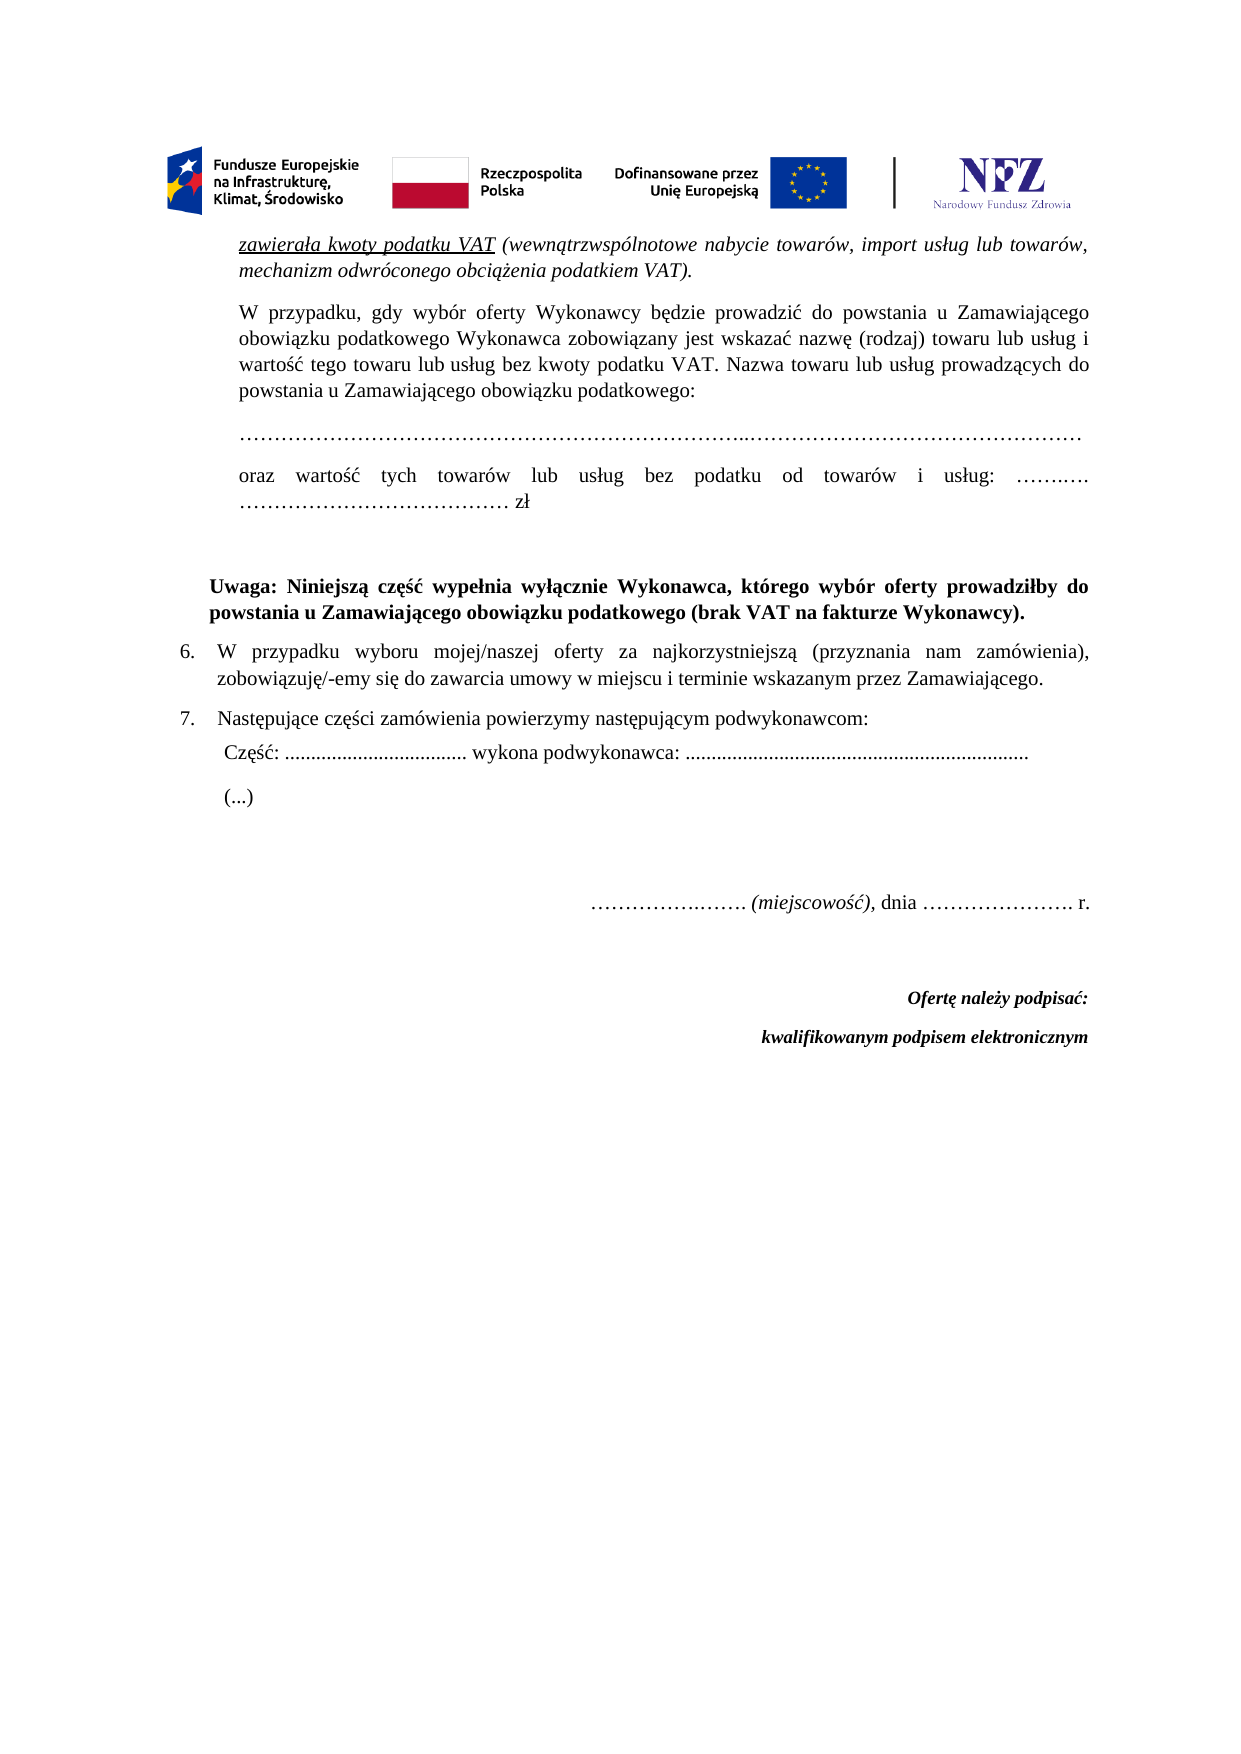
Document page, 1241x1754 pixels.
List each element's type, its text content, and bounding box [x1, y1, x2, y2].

text ………………………………………………………………..………………………………………… [239, 421, 1090, 444]
text oraz wartość tych towarów lub usług bez podatku od towarów i usług: …….….………………………………… zł [239, 463, 1090, 513]
text …………….……. (miejscowość), dnia …………………. r. [150, 890, 1090, 914]
list Następujące części zamówienia powierzymy następującym podwykonawcom: [179, 706, 1090, 730]
list W przypadku wyboru mojej/naszej oferty za najkorzystniejszą (przyznania nam zamówienia), zobowiązuję/-emy się do zawarcia umowy w miejscu i terminie wskazanym przez Zamawiającego. [179, 639, 1090, 690]
text W przypadku, gdy wybór oferty Wykonawcy będzie prowadzić do powstania u Zamawiającego obowiązku podatkowego Wykonawca zobowiązany jest wskazać nazwę (rodzaj) towaru lub usług i wartość tego towaru lub usług bez kwoty podatku VAT. Nazwa towaru lub usług prowadzących do powstania u Zamawiającego obowiązku podatkowego: [239, 300, 1090, 402]
text Ofertę należy podpisać: [150, 987, 1090, 1008]
list (...) [224, 784, 1090, 808]
picture [150, 129, 1091, 232]
text Uwaga: Niniejszą część wypełnia wyłącznie Wykonawca, którego wybór oferty prowadziłby do powstania u Zamawiającego obowiązku podatkowego (brak VAT na fakturze Wykonawcy). [209, 574, 1090, 624]
text kwalifikowanym podpisem elektronicznym [150, 1026, 1090, 1048]
text Część: ................................... wykona podwykonawca: .................................................................. [224, 740, 1090, 764]
